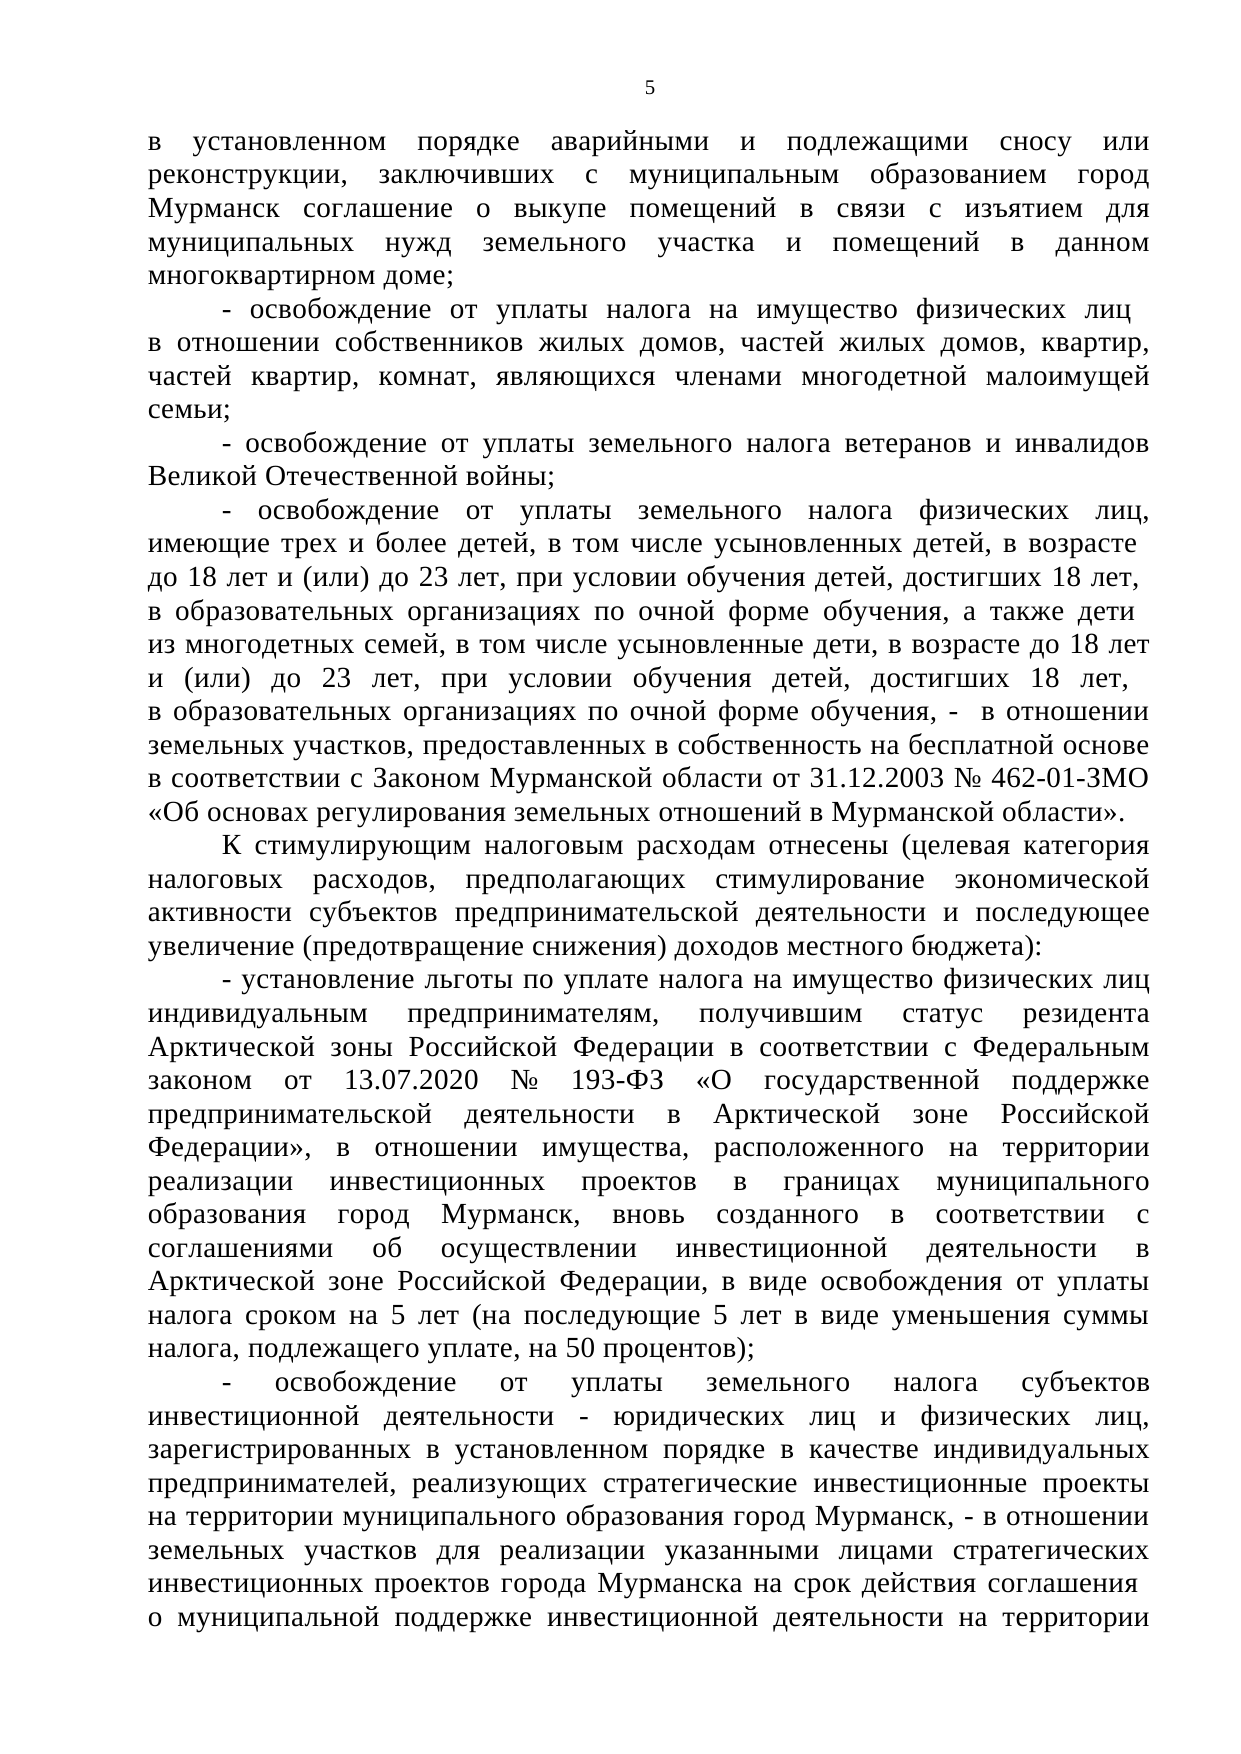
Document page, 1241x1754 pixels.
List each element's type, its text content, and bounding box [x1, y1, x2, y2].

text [148, 1364, 1152, 1632]
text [148, 123, 1152, 291]
text К стимулирующим налоговым расходам отнесены (целевая категория налоговых расходов, предполагающих стимулирование экономической активности субъектов предпринимательской деятельности и последующее увеличение (предотвращение снижения) доходов местного бюджета): [148, 827, 1152, 962]
text - освобождение от уплаты земельного налога физических лиц, имеющие трех и более детей, в том числе усыновленных детей, в возрасте до 18 лет и (или) до 23 лет, при условии обучения детей, достигших 18 лет, в образовательных организациях по очной форме обучения, а также дети из многодетных семей, в том числе усыновленные дети, в возрасте до 18 лет и (или) до 23 лет, при условии обучения детей, достигших 18 лет, в образовательных организациях по очной форме обучения, - в отношении земельных участков, предоставленных в собственность на бесплатной основе в соответствии с Законом Мурманской области от 31.12.2003 № 462-01-ЗМО «Об основах регулирования земельных отношений в Мурманской области». [148, 492, 1152, 827]
text - освобождение от уплаты налога на имущество физических лиц в отношении собственников жилых домов, частей жилых домов, квартир, частей квартир, комнат, являющихся членами многодетной малоимущей семьи; [148, 291, 1152, 425]
text - установление льготы по уплате налога на имущество физических лиц индивидуальным предпринимателям, получившим статус резидента Арктической зоны Российской Федерации в соответствии с Федеральным законом от 13.07.2020 № 193-ФЗ «О государственной поддержке предпринимательской деятельности в Арктической зоне Российской Федерации», в отношении имущества, расположенного на территории реализации инвестиционных проектов в границах муниципального образования город Мурманск, вновь созданного в соответствии с соглашениями об осуществлении инвестиционной деятельности в Арктической зоне Российской Федерации, в виде освобождения от уплаты налога сроком на 5 лет (на последующие 5 лет в виде уменьшения суммы налога, подлежащего уплате, на 50 процентов); [148, 962, 1152, 1364]
text - освобождение от уплаты земельного налога ветеранов и инвалидов Великой Отечественной войны; [148, 425, 1152, 492]
